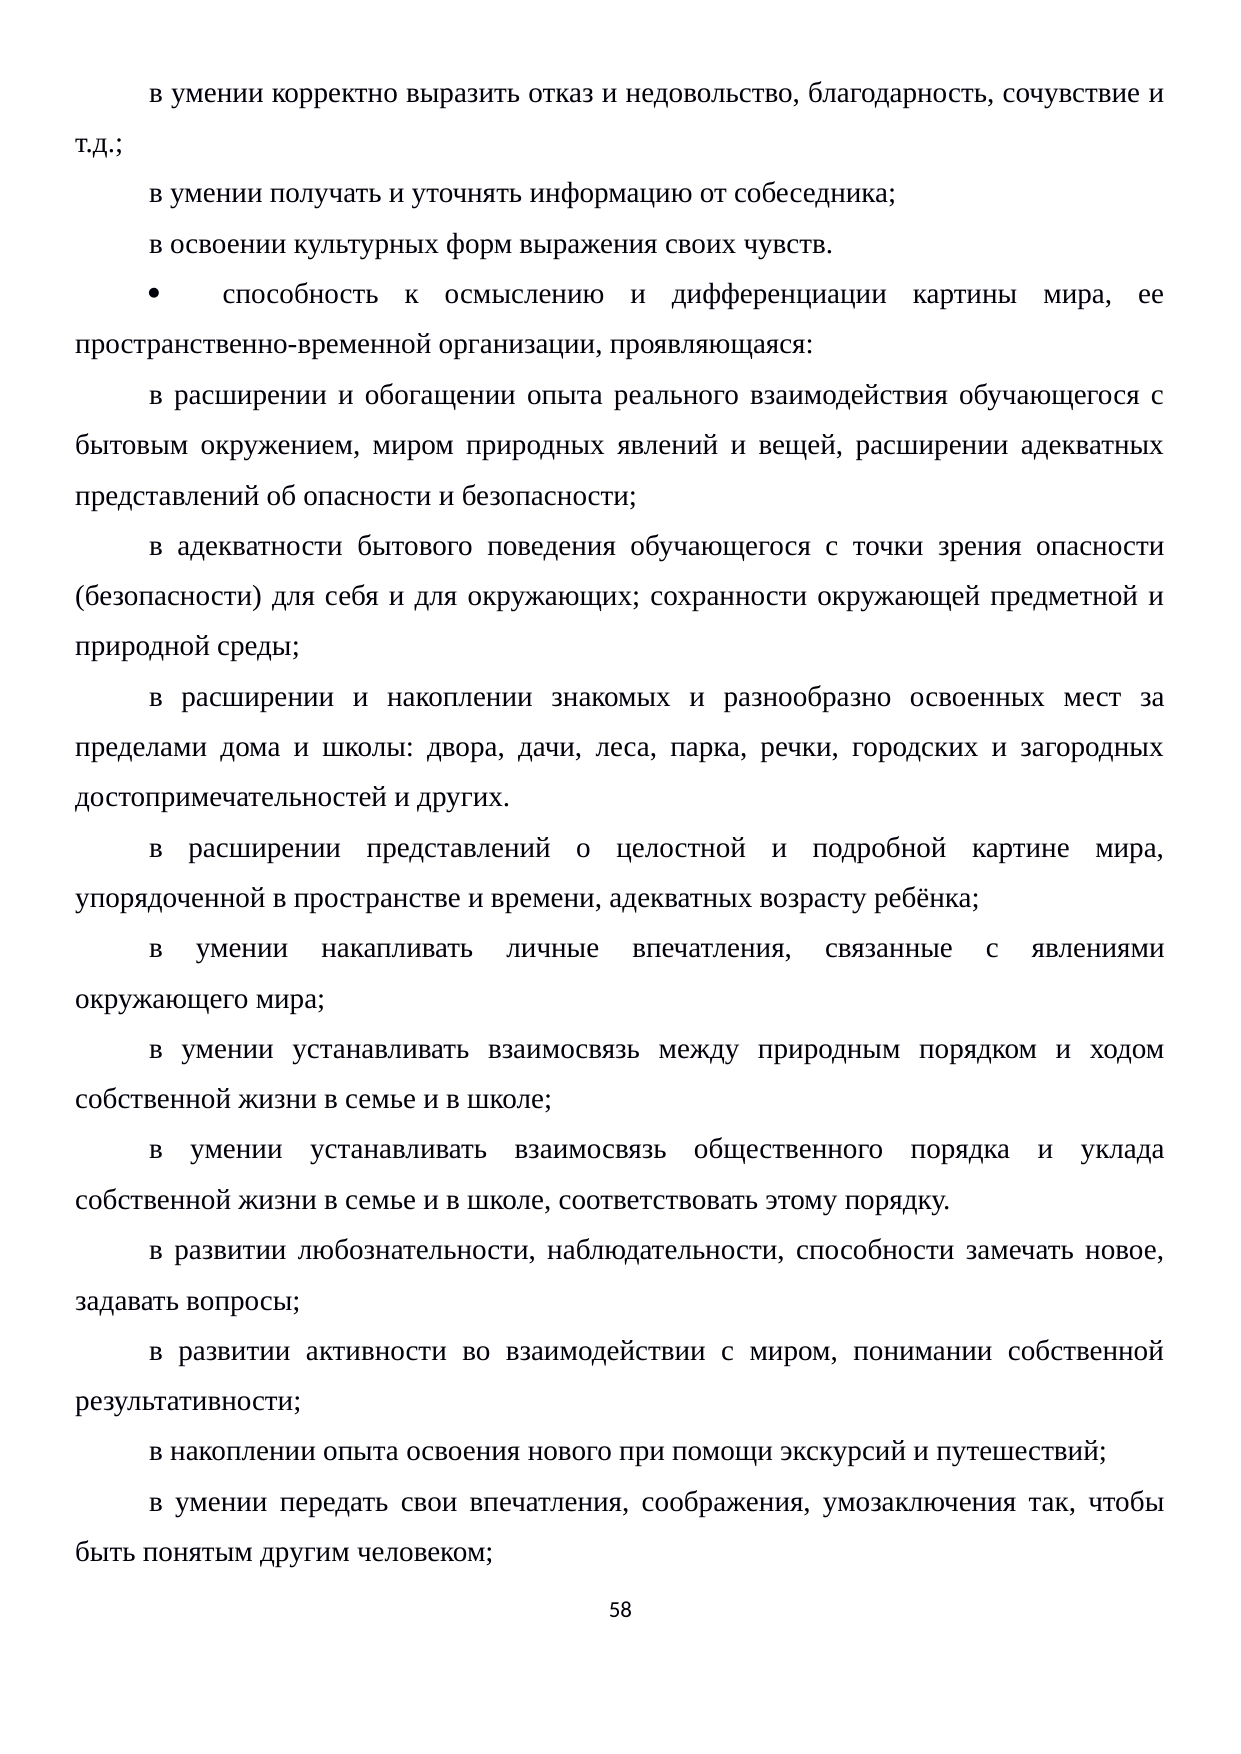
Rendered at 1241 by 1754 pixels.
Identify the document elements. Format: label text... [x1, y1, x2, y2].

list способность к осмыслению и дифференциации картины мира, ее пространственно-временной организации, проявляющаяся: [75, 276, 1165, 360]
text в расширении представлений о целостной и подробной картине мира, упорядоченной в пространстве и времени, адекватных возрасту ребёнка; [75, 830, 1165, 914]
text в развитии активности во взаимодействии с миром, понимании собственной результативности; [75, 1333, 1165, 1417]
text в умении устанавливать взаимосвязь общественного порядка и уклада собственной жизни в семье и в школе, соответствовать этому порядку. [75, 1132, 1165, 1216]
text в расширении и обогащении опыта реального взаимодействия обучающегося с бытовым окружением, миром природных явлений и вещей, расширении адекватных представлений об опасности и безопасности; [75, 377, 1165, 511]
text в умении устанавливать взаимосвязь между природным порядком и ходом собственной жизни в семье и в школе; [75, 1031, 1165, 1115]
text в умении накапливать личные впечатления, связанные с явлениями окружающего мира; [75, 930, 1165, 1014]
text в умении корректно выразить отказ и недовольство, благодарность, сочувствие и т.д.; [75, 75, 1165, 159]
text в умении передать свои впечатления, соображения, умозаключения так, чтобы быть понятым другим человеком; [75, 1484, 1165, 1568]
text в расширении и накоплении знакомых и разнообразно освоенных мест за пределами дома и школы: двора, дачи, леса, парка, речки, городских и загородных достопримечательностей и других. [75, 679, 1165, 813]
text в умении получать и уточнять информацию от собеседника; [75, 176, 1165, 209]
text в адекватности бытового поведения обучающегося с точки зрения опасности (безопасности) для себя и для окружающих; сохранности окружающей предметной и природной среды; [75, 528, 1165, 662]
text в накоплении опыта освоения нового при помощи экскурсий и путешествий; [75, 1433, 1165, 1467]
text в освоении культурных форм выражения своих чувств. [75, 226, 1165, 259]
text в развитии любознательности, наблюдательности, способности замечать новое, задавать вопросы; [75, 1232, 1165, 1316]
